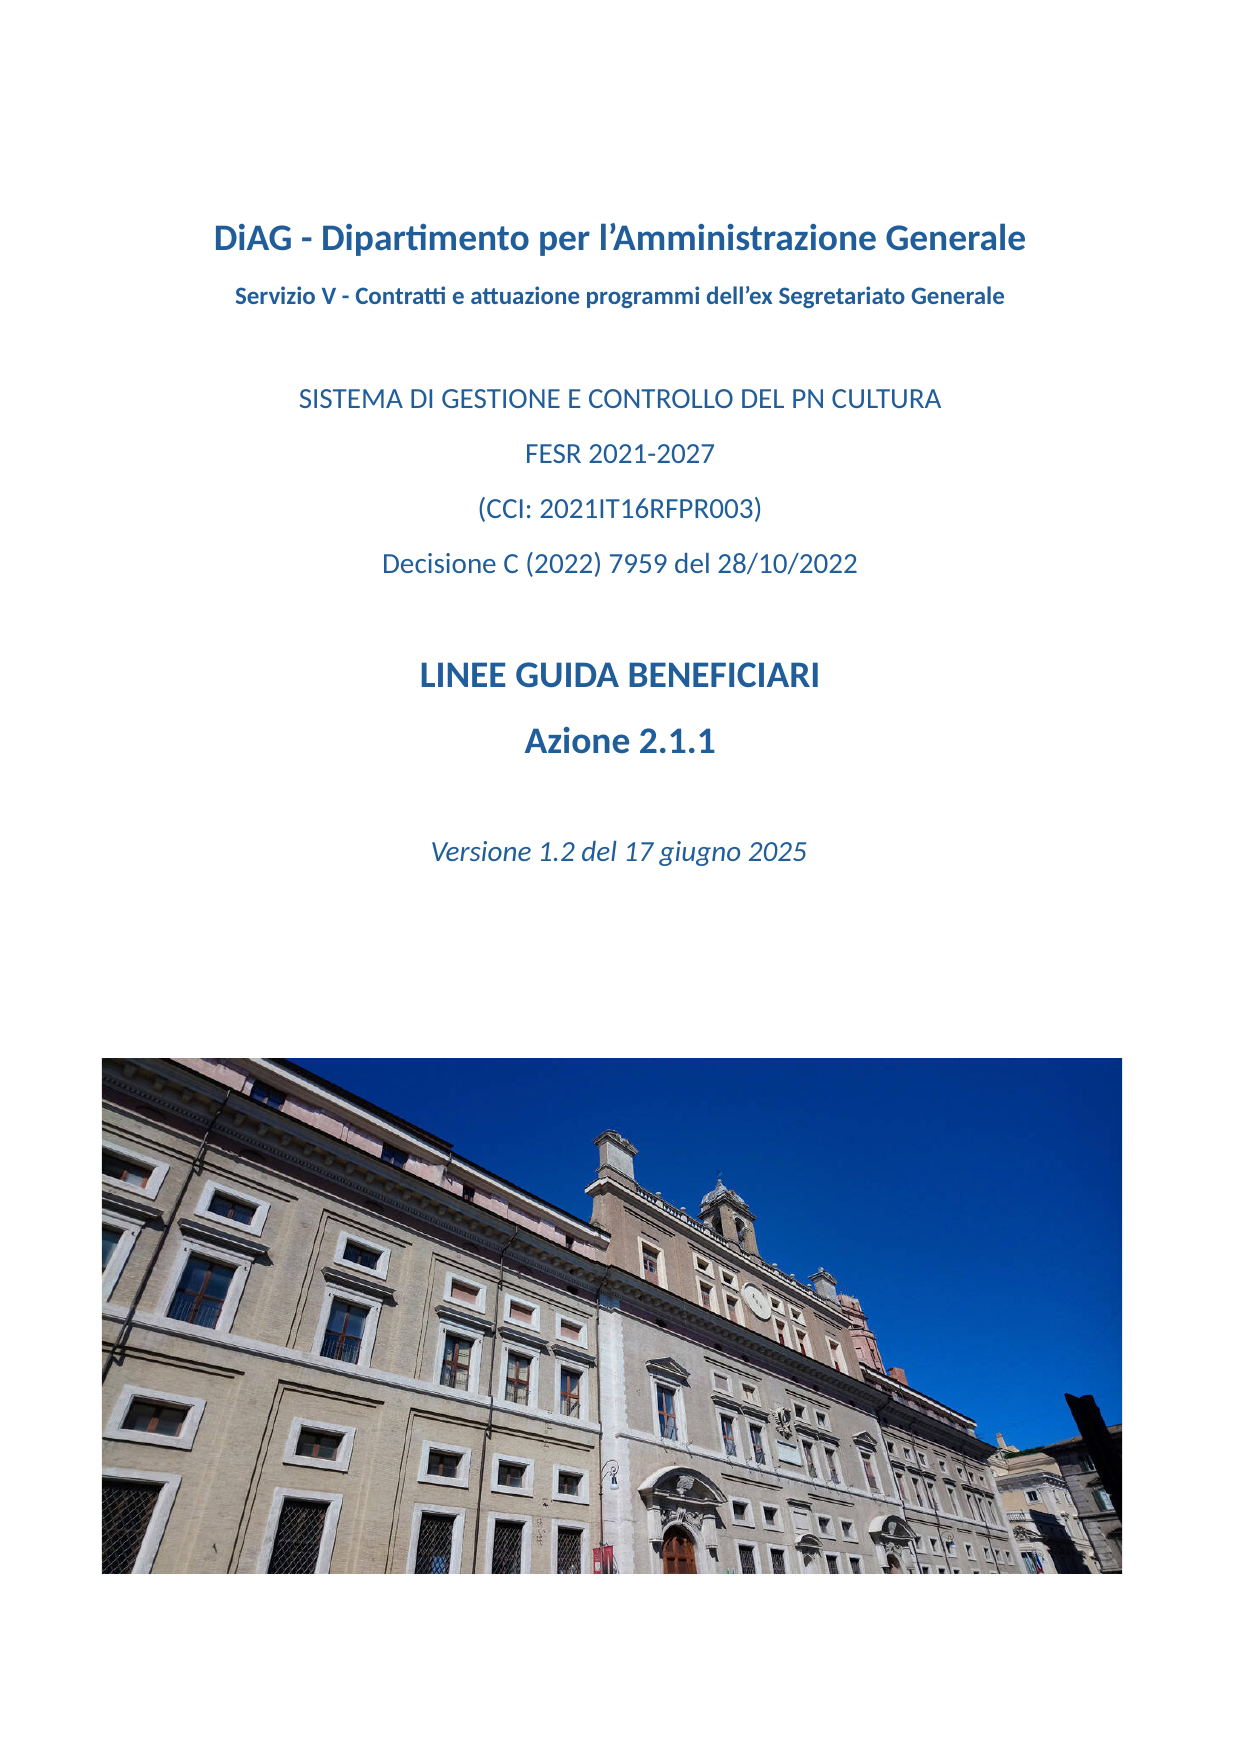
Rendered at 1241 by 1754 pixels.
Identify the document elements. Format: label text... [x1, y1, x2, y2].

text (CCI: 2021IT16RFPR003) [118, 490, 1122, 526]
text SISTEMA DI GESTIONE E CONTROLLO DEL PN CULTURA [118, 380, 1122, 416]
picture [101, 1058, 1123, 1574]
text FESR 2021-2027 [118, 435, 1122, 471]
text LINEE GUIDA BENEFICIARI [118, 651, 1122, 697]
text DiAG - Dipartimento per l’Amministrazione Generale [118, 214, 1122, 259]
text Servizio V - Contratti e attuazione programmi dell’ex Segretariato Generale [118, 280, 1122, 310]
text Decisione C (2022) 7959 del 28/10/2022 [118, 545, 1122, 581]
text Versione 1.2 del 17 giugno 2025 [118, 833, 1122, 869]
text Azione 2.1.1 [118, 717, 1122, 763]
